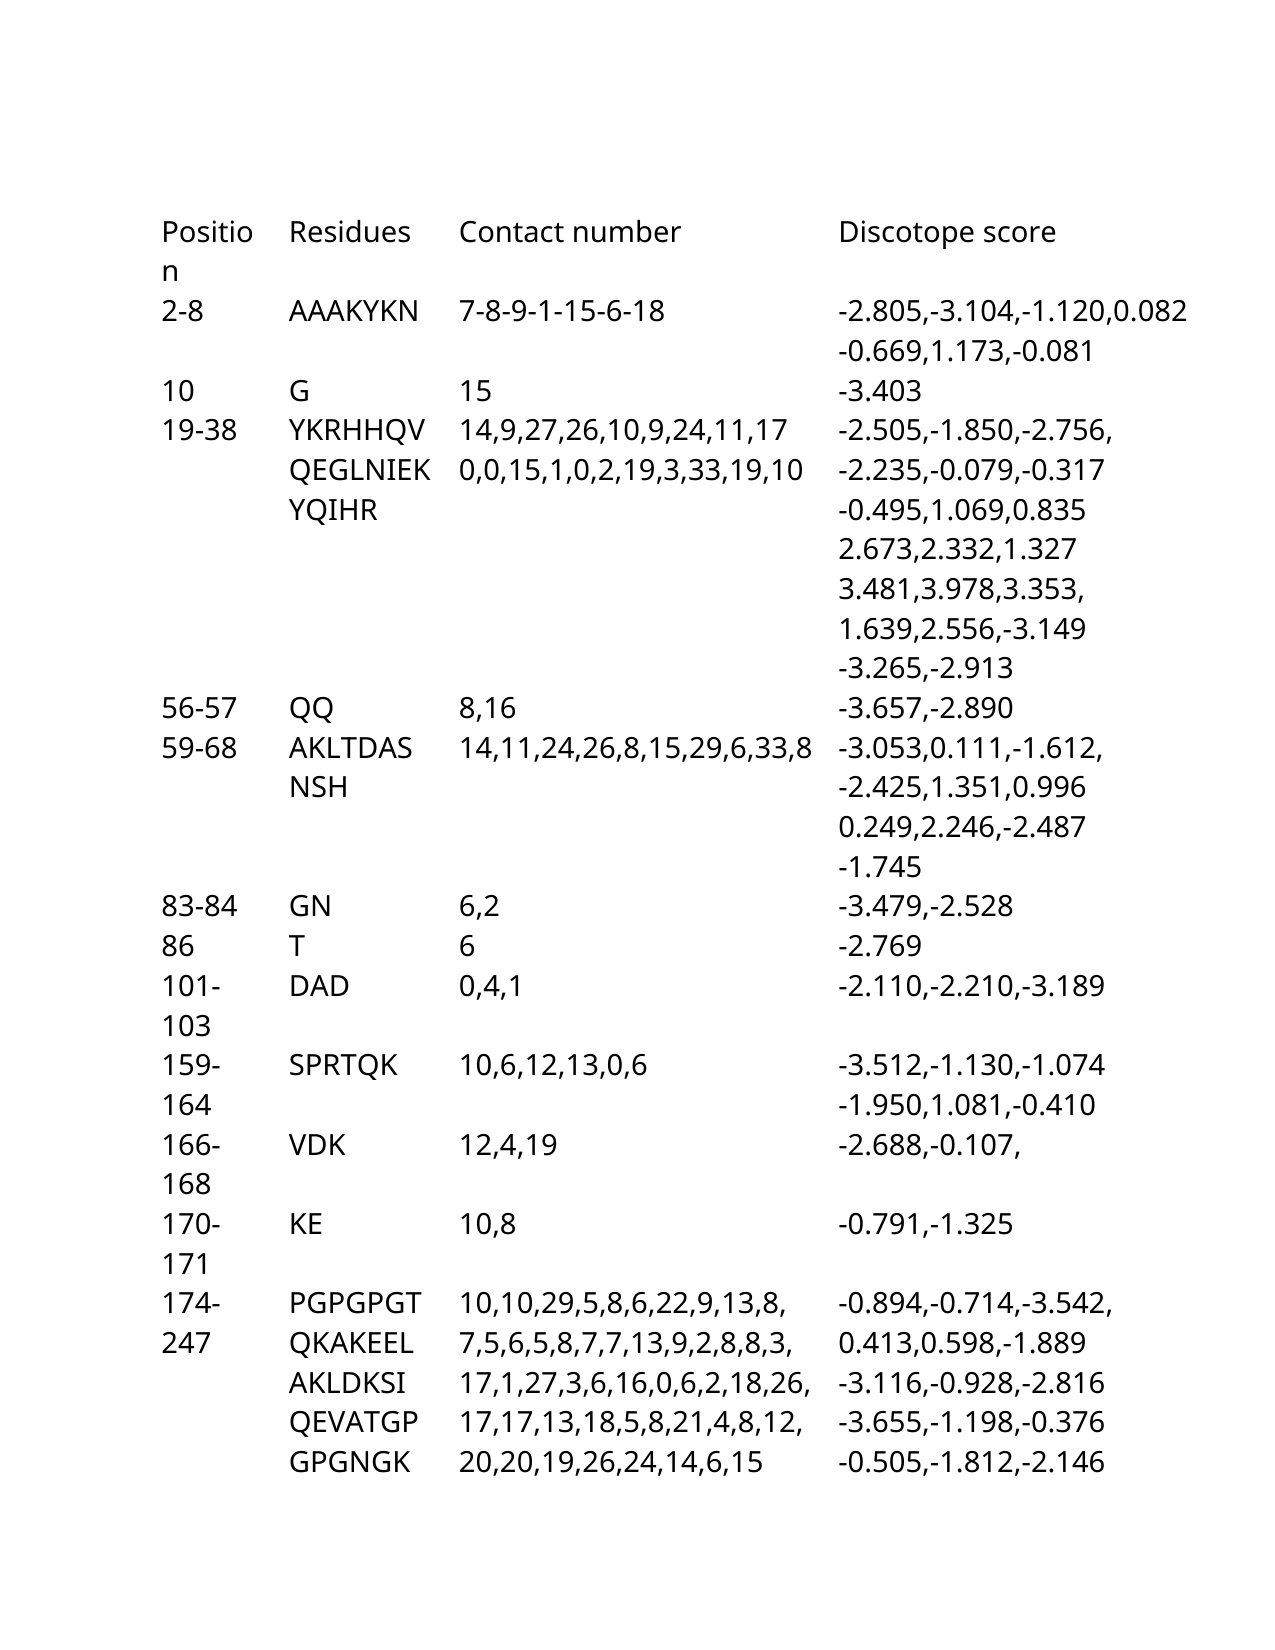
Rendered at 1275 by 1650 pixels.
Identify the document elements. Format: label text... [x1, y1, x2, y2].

table_cell SPRTQK [278, 1045, 447, 1124]
table_cell 15 [448, 370, 827, 409]
table_header Residues [278, 211, 447, 290]
table_cell 2-8 [150, 290, 277, 370]
table_cell -3.657,-2.890 [827, 687, 1266, 727]
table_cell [448, 1283, 827, 1481]
table_cell YKRHHQV QEGLNIEK YQIHR [278, 410, 447, 687]
table_cell 7-8-9-1-15-6-18 [448, 290, 827, 370]
table_cell GN [278, 886, 447, 925]
table_cell 8,16 [448, 687, 827, 727]
table_cell 10,8 [448, 1203, 827, 1283]
table_cell 6 [448, 925, 827, 965]
table_cell G [278, 370, 447, 409]
table_header Discotope score [827, 211, 1266, 290]
table_cell -2.505,-1.850,-2.756, -2.235,-0.079,-0.317 -0.495,1.069,0.835 2.673,2.332,1.327 3.481,3.978,3.353, 1.639,2.556,-3.149 -3.265,-2.913 [827, 410, 1266, 687]
table_cell 10 [150, 370, 277, 409]
table_cell 83-84 [150, 886, 277, 925]
table_cell DAD [278, 965, 447, 1044]
table_cell QQ [278, 687, 447, 727]
table_cell VDK [278, 1124, 447, 1203]
table_cell 6,2 [448, 886, 827, 925]
table_cell 14,9,27,26,10,9,24,11,17 0,0,15,1,0,2,19,3,33,19,10 [448, 410, 827, 687]
table_cell -2.110,-2.210,-3.189 [827, 965, 1266, 1044]
table_cell -2.688,-0.107, [827, 1124, 1266, 1203]
table_cell -0.791,-1.325 [827, 1203, 1266, 1283]
table_cell 59-68 [150, 727, 277, 886]
table_cell -3.053,0.111,-1.612, -2.425,1.351,0.996 0.249,2.246,-2.487 -1.745 [827, 727, 1266, 886]
table_cell 12,4,19 [448, 1124, 827, 1203]
table_cell 159-164 [150, 1045, 277, 1124]
table_cell -2.769 [827, 925, 1266, 965]
table_cell 56-57 [150, 687, 277, 727]
table_cell -3.403 [827, 370, 1266, 409]
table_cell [278, 1283, 447, 1481]
table_header Contact number [448, 211, 827, 290]
table_cell 14,11,24,26,8,15,29,6,33,8 [448, 727, 827, 886]
table_cell 0,4,1 [448, 965, 827, 1044]
table_cell AKLTDAS NSH [278, 727, 447, 886]
table_cell 174-247 [150, 1283, 277, 1481]
table_cell 101-103 [150, 965, 277, 1044]
table_cell 170-171 [150, 1203, 277, 1283]
table_cell KE [278, 1203, 447, 1283]
table_cell 19-38 [150, 410, 277, 687]
table_cell -3.512,-1.130,-1.074 -1.950,1.081,-0.410 [827, 1045, 1266, 1124]
table_cell 166-168 [150, 1124, 277, 1203]
table_cell AAAKYKN [278, 290, 447, 370]
table_header Position [150, 211, 277, 290]
table_cell T [278, 925, 447, 965]
table_cell 86 [150, 925, 277, 965]
table_cell -3.479,-2.528 [827, 886, 1266, 925]
table_cell 10,6,12,13,0,6 [448, 1045, 827, 1124]
table_cell -2.805,-3.104,-1.120,0.082 -0.669,1.173,-0.081 [827, 290, 1266, 370]
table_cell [827, 1283, 1266, 1481]
